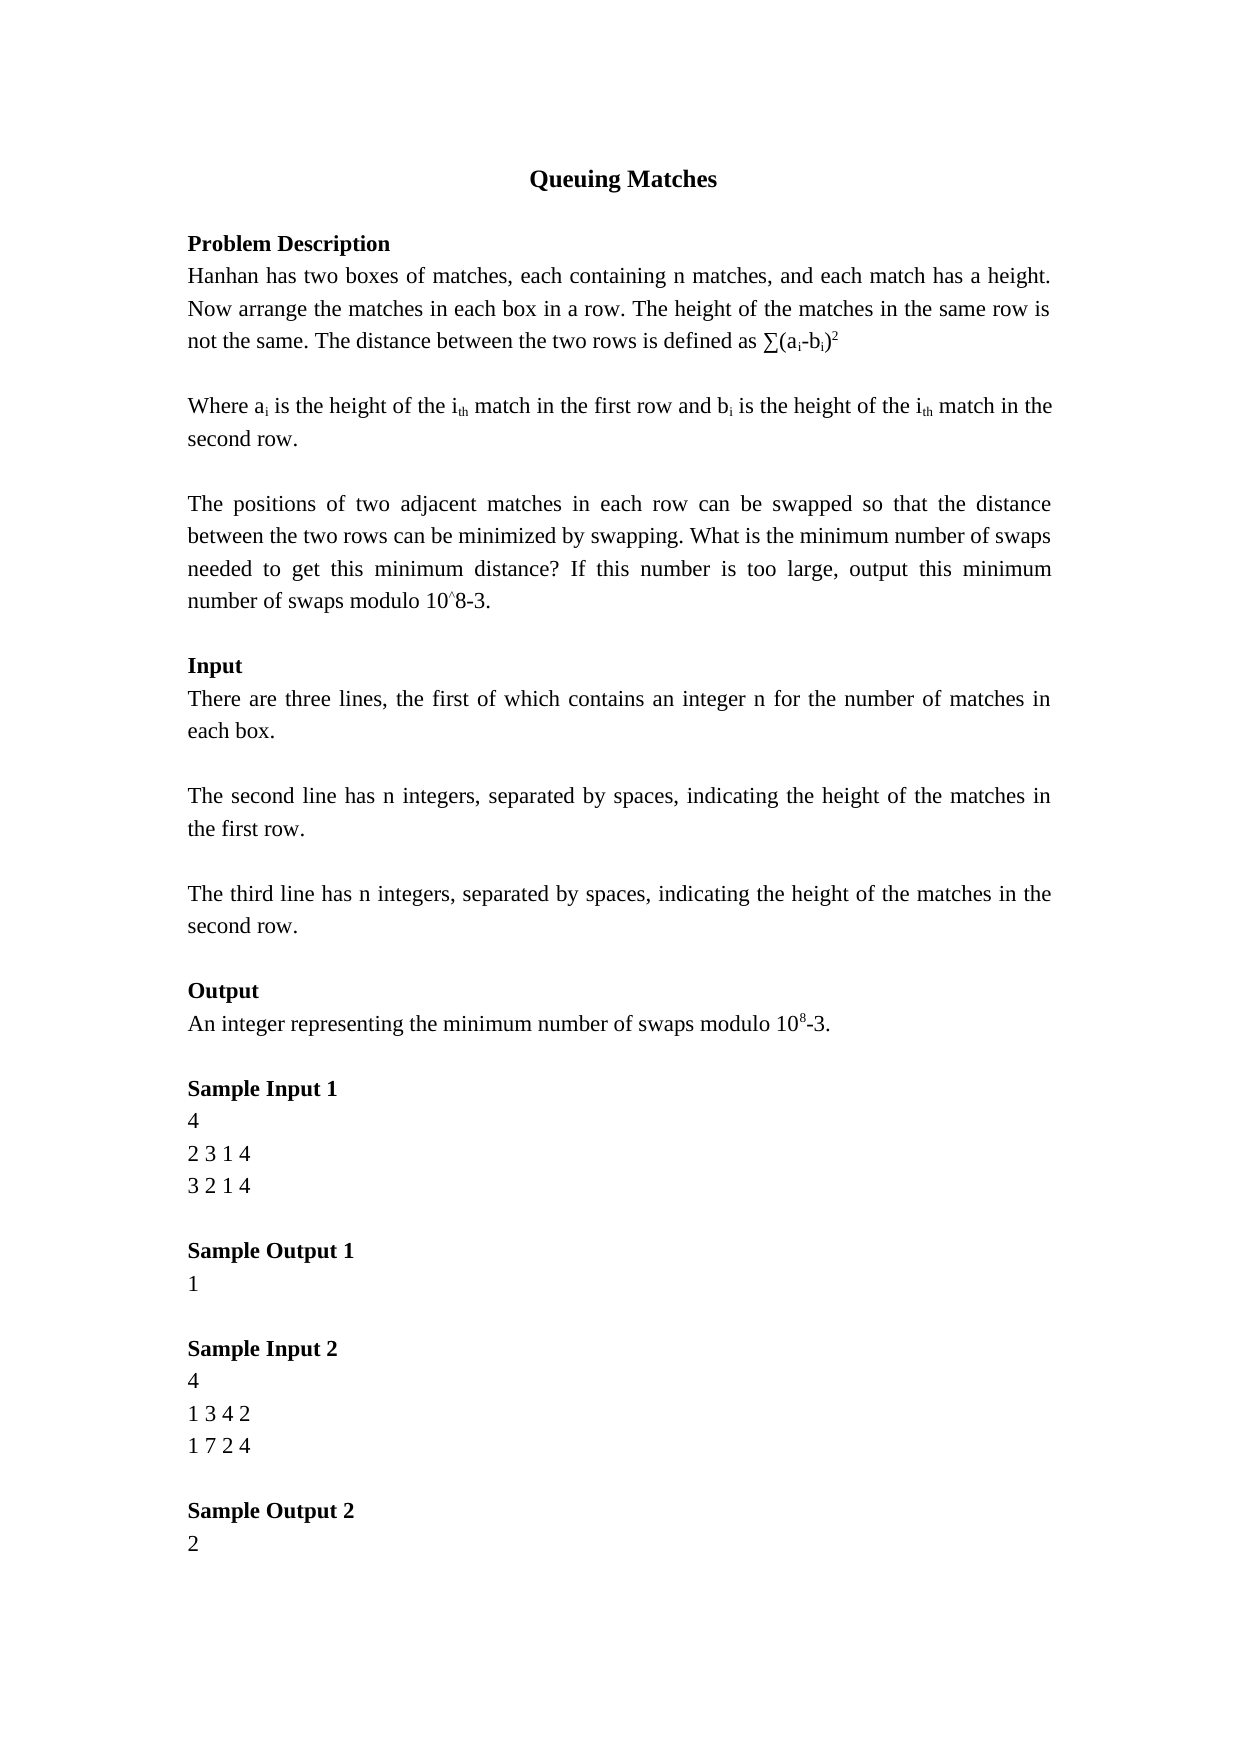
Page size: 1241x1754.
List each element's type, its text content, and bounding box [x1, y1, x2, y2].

text Problem Description [187, 227, 1053, 259]
text Sample Output 2 [187, 1494, 1053, 1527]
text Hanhan has two boxes of matches, each containing n matches, and each match has a height. Now arrange the matches in each box in a row. The height of the matches in the same row is not the same. The distance between the two rows is defined as ∑(ai-bi)2 [187, 259, 1053, 357]
text Sample Output 1 [187, 1234, 1053, 1267]
text There are three lines, the first of which contains an integer n for the number of matches in each box. [187, 682, 1053, 747]
text The positions of two adjacent matches in each row can be swapped so that the distance between the two rows can be minimized by swapping. What is the minimum number of swaps needed to get this minimum distance? If this number is too large, output this minimum number of swaps modulo 10^8-3. [187, 487, 1053, 617]
text 1 3 4 2 [187, 1397, 1053, 1429]
text Input [187, 649, 1053, 682]
text Output [187, 974, 1053, 1007]
text 2 3 1 4 [187, 1137, 1053, 1169]
text Sample Input 1 [187, 1072, 1053, 1104]
text 1 7 2 4 [187, 1429, 1053, 1462]
text An integer representing the minimum number of swaps modulo 108-3. [187, 1007, 1053, 1039]
text Sample Input 2 [187, 1332, 1053, 1364]
text 1 [187, 1267, 1053, 1299]
text Where ai is the height of the ith match in the first row and bi is the height of the ith match in the second row. [187, 389, 1053, 454]
text 4 [187, 1104, 1053, 1137]
text 2 [187, 1527, 1053, 1559]
text The second line has n integers, separated by spaces, indicating the height of the matches in the first row. [187, 779, 1053, 844]
text 4 [187, 1364, 1053, 1397]
text 3 2 1 4 [187, 1169, 1053, 1202]
text Queuing Matches [187, 162, 1053, 194]
text The third line has n integers, separated by spaces, indicating the height of the matches in the second row. [187, 877, 1053, 942]
